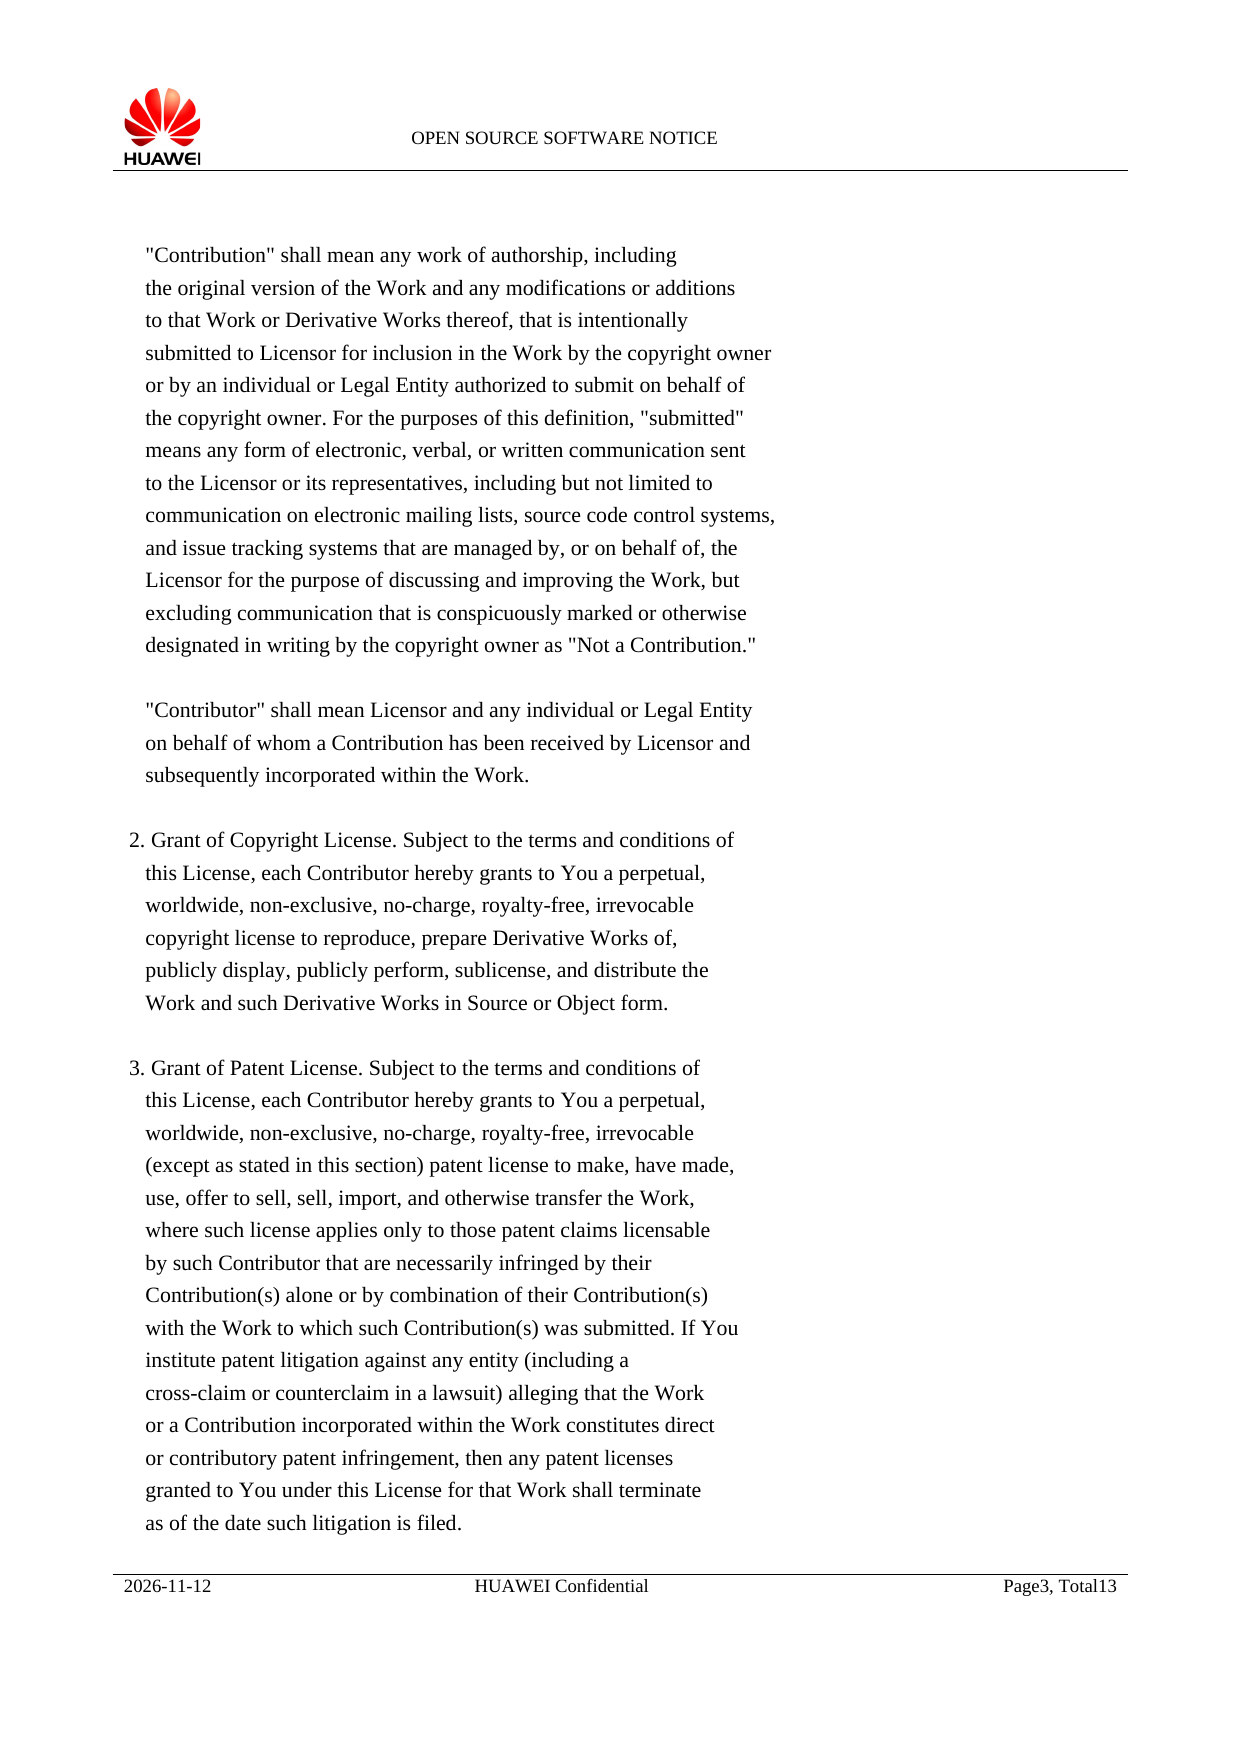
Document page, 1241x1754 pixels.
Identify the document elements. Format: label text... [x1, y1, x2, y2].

picture [124, 88, 201, 165]
